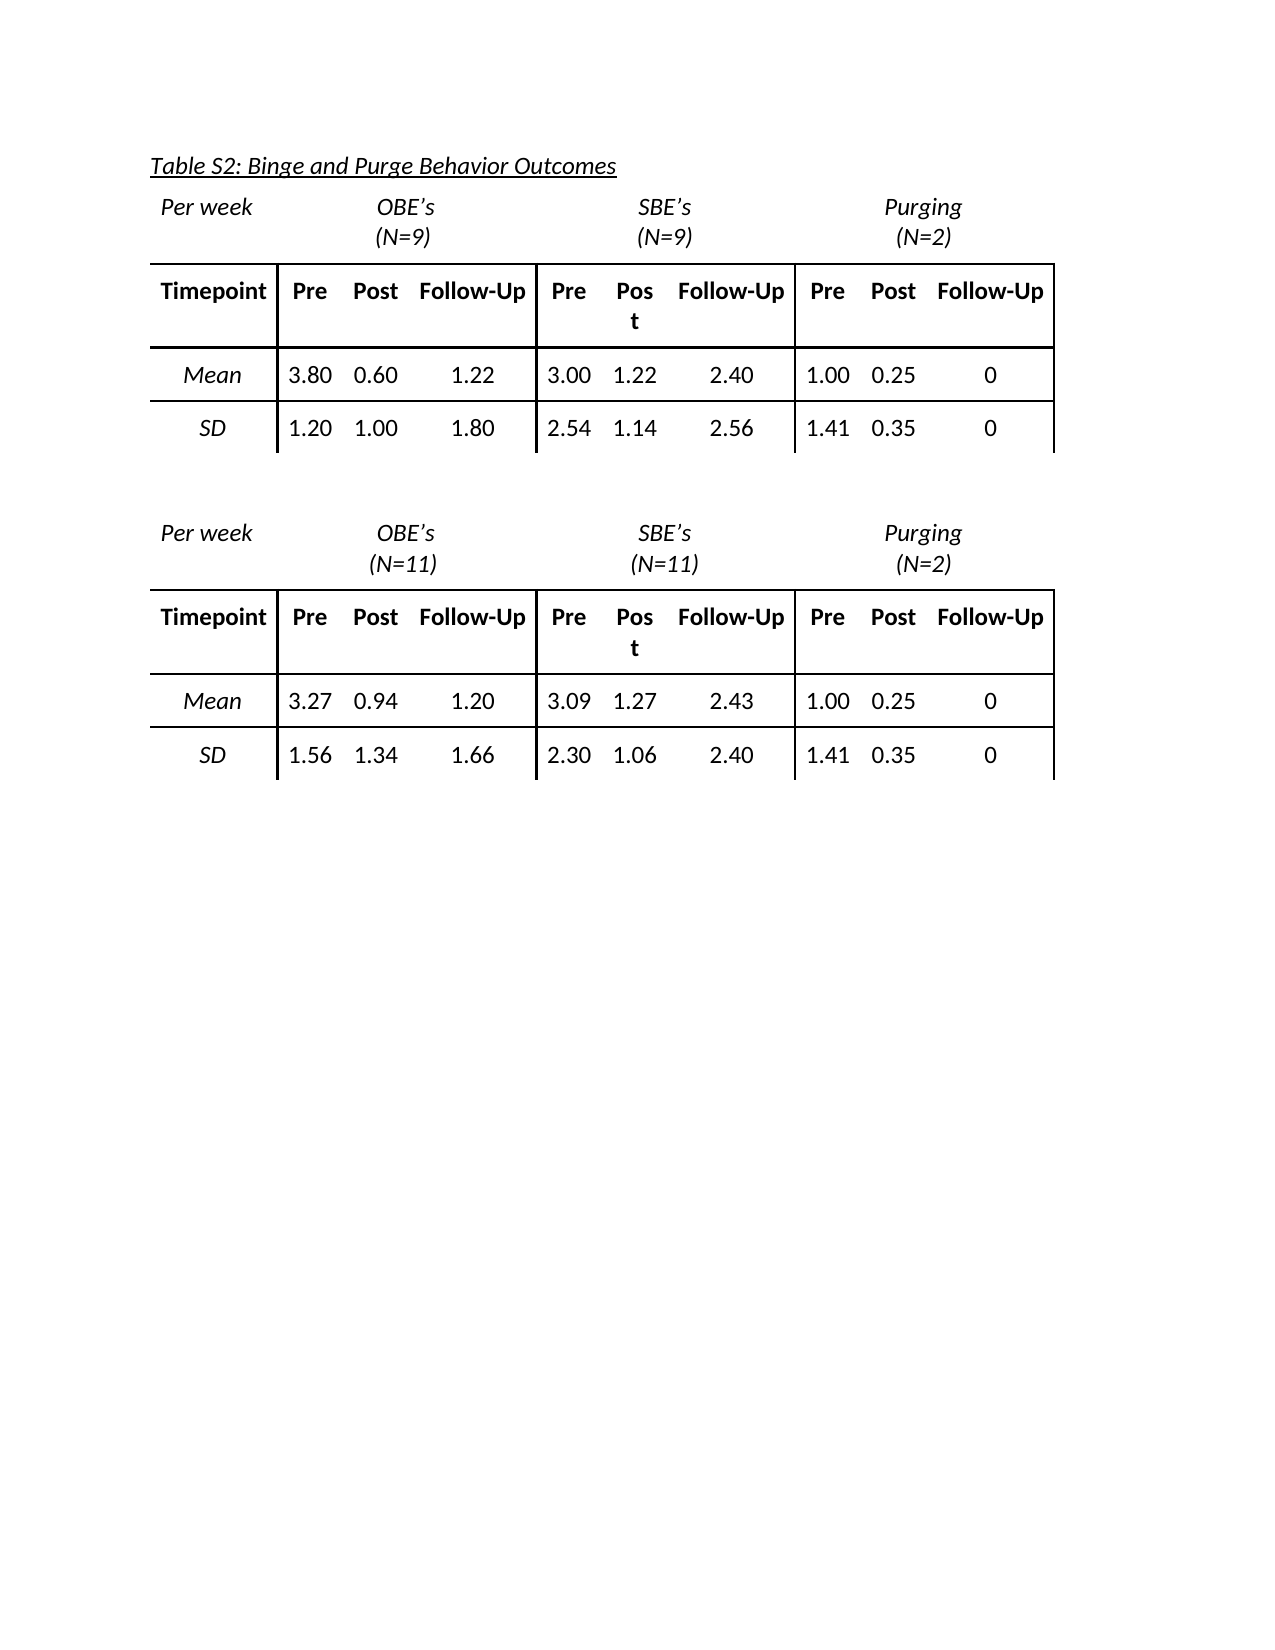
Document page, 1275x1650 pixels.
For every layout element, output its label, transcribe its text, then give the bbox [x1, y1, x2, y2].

table_cell 3.00 [538, 349, 602, 400]
table_cell 0.25 [860, 675, 927, 726]
table_cell 0 [927, 402, 1053, 453]
table_cell Post [343, 265, 409, 346]
table_cell Follow-Up [927, 591, 1053, 673]
table_cell 2.40 [668, 728, 794, 780]
table_cell 0.35 [860, 402, 927, 453]
table_cell Post [602, 265, 668, 346]
table_cell 1.22 [409, 349, 535, 400]
table_header SBE’s (N=9) [536, 181, 795, 262]
table_cell Pre [796, 591, 860, 673]
table_cell Timepoint [150, 591, 276, 673]
table_cell 2.30 [538, 728, 602, 780]
table_header Per week [150, 507, 277, 589]
table_cell 3.09 [538, 675, 602, 726]
table_cell 0 [927, 675, 1053, 726]
table_cell Follow-Up [409, 265, 535, 346]
table_header Purging (N=2) [795, 181, 1054, 262]
table_cell 0.60 [343, 349, 409, 400]
table_cell Follow-Up [668, 591, 794, 673]
table_header Purging (N=2) [795, 507, 1054, 589]
table_cell 1.56 [279, 728, 343, 780]
table_cell 1.20 [409, 675, 535, 726]
table_cell 1.41 [796, 728, 860, 780]
text Table S2: Binge and Purge Behavior Outcomes [150, 150, 1125, 181]
table_header SBE’s (N=11) [536, 507, 795, 589]
table_cell Pre [279, 591, 343, 673]
table_cell Post [343, 591, 409, 673]
table_cell 0.35 [860, 728, 927, 780]
table_cell 0 [927, 728, 1053, 780]
table_cell 1.00 [796, 349, 860, 400]
table_header Per week [150, 181, 277, 262]
table_cell 0.94 [343, 675, 409, 726]
table_cell 1.22 [602, 349, 668, 400]
table_cell 1.34 [343, 728, 409, 780]
table_cell Post [860, 265, 927, 346]
table_cell 1.00 [343, 402, 409, 453]
table_cell Mean [150, 675, 276, 726]
table_cell 0.25 [860, 349, 927, 400]
table_cell Pre [279, 265, 343, 346]
table_cell Follow-Up [927, 265, 1053, 346]
table_cell Pre [796, 265, 860, 346]
table_cell 1.00 [796, 675, 860, 726]
table_header OBE’s (N=9) [278, 181, 536, 262]
table_cell 1.80 [409, 402, 535, 453]
table_cell Follow-Up [409, 591, 535, 673]
table_cell 2.43 [668, 675, 794, 726]
table_cell 1.14 [602, 402, 668, 453]
table_cell SD [150, 728, 276, 780]
table_cell Post [602, 591, 668, 673]
table_cell 1.41 [796, 402, 860, 453]
table_cell 2.56 [668, 402, 794, 453]
table_cell SD [150, 402, 276, 453]
table_cell 1.27 [602, 675, 668, 726]
table_cell Timepoint [150, 265, 276, 346]
table_cell 3.80 [279, 349, 343, 400]
table_cell 3.27 [279, 675, 343, 726]
table_cell Post [860, 591, 927, 673]
table_cell 0 [927, 349, 1053, 400]
table_cell Pre [538, 591, 602, 673]
table_cell Pre [538, 265, 602, 346]
table_cell Follow-Up [668, 265, 794, 346]
table_cell 1.06 [602, 728, 668, 780]
table_header OBE’s (N=11) [278, 507, 536, 589]
table_cell 1.20 [279, 402, 343, 453]
table_cell 1.66 [409, 728, 535, 780]
table_cell Mean [150, 349, 276, 400]
table_cell 2.40 [668, 349, 794, 400]
table_cell 2.54 [538, 402, 602, 453]
